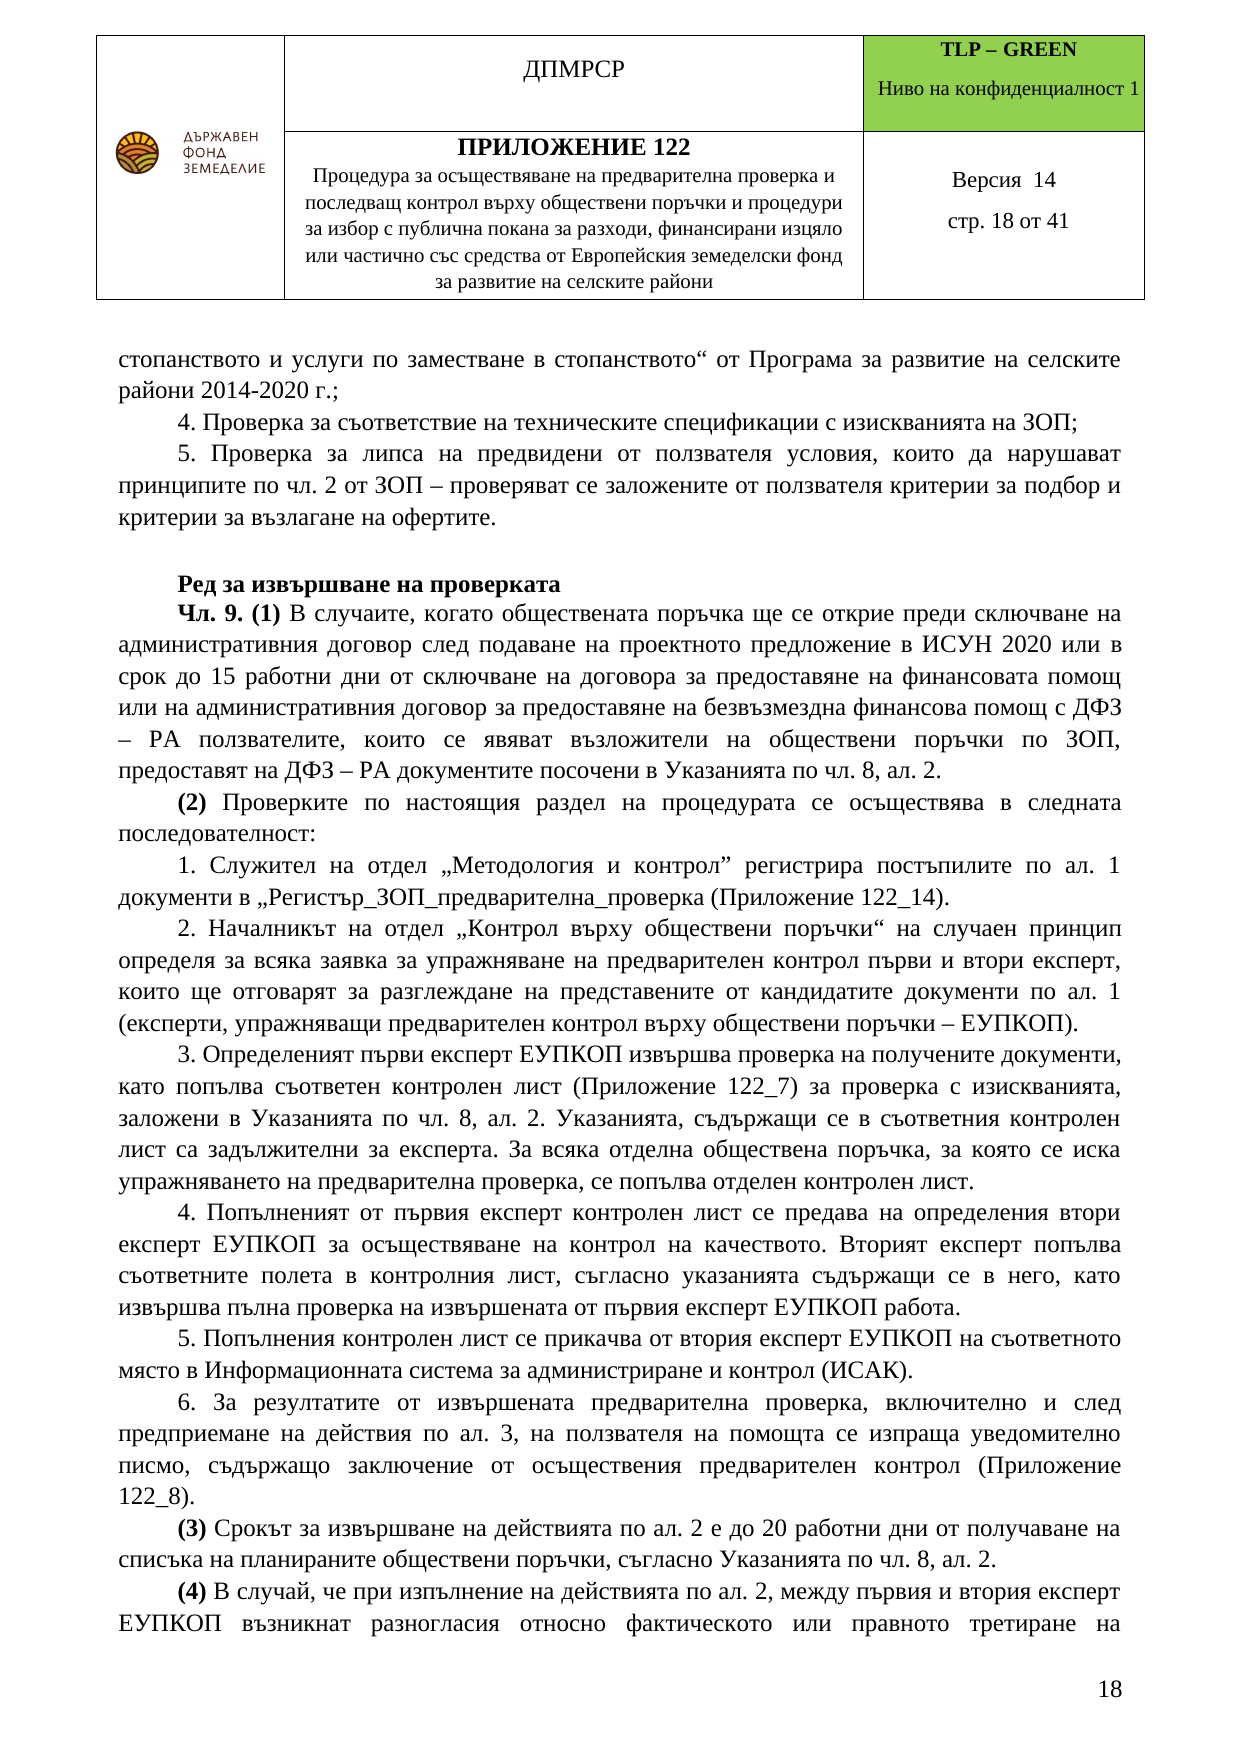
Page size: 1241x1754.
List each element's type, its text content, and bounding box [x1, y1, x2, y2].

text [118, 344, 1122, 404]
subtitle Ред за извършване на проверката [118, 569, 1122, 598]
text 3. Определеният първи експерт ЕУПКОП извършва проверка на получените документи, като попълва съответен контролен лист (Приложение 122_7) за проверка с изискванията, заложени в Указанията по чл. 8, ал. 2. Указанията, съдържащи се в съответния контролен лист са задължителни за експерта. За всяка отделна обществена поръчка, за която се иска упражняването на предварителна проверка, се попълва отделен контролен лист. [118, 1039, 1122, 1194]
text (2) Проверките по настоящия раздел на процедурата се осъществява в следната последователност: [118, 787, 1122, 847]
text 4. Проверка за съответствие на техническите спецификации с изискванията на ЗОП; [118, 407, 1122, 436]
text Чл. 9. (1) В случаите, когато обществената поръчка ще се открие преди сключване на административния договор след подаване на проектното предложение в ИСУН 2020 или в срок до 15 работни дни от сключване на договора за предоставяне на финансовата помощ или на административния договор за предоставяне на безвъзмездна финансова помощ с ДФЗ – РА ползвателите, които се явяват възложители на обществени поръчки по ЗОП, предоставят на ДФЗ – РА документите посочени в Указанията по чл. 8, ал. 2. [118, 598, 1122, 784]
text (3) Срокът за извършване на действията по ал. 2 е до 20 работни дни от получаване на списъка на планираните обществени поръчки, съгласно Указанията по чл. 8, ал. 2. [118, 1513, 1122, 1573]
text 2. Началникът на отдел „Контрол върху обществени поръчки“ на случаен принцип определя за всяка заявка за упражняване на предварителен контрол първи и втори експерт, които ще отговарят за разглеждане на представените от кандидатите документи по ал. 1 (експерти, упражняващи предварителен контрол върху обществени поръчки – ЕУПКОП). [118, 913, 1122, 1037]
text 5. Проверка за липса на предвидени от ползвателя условия, които да нарушават принципите по чл. 2 от ЗОП – проверяват се заложените от ползвателя критерии за подбор и критерии за възлагане на офертите. [118, 438, 1122, 530]
text 5. Попълнения контролен лист се прикачва от втория експерт ЕУПКОП на съответното място в Информационната система за администриране и контрол (ИСАК). [118, 1323, 1122, 1384]
text 1. Служител на отдел „Методология и контрол” регистрира постъпилите по ал. 1 документи в „Регистър_ЗОП_предварителна_проверка (Приложение 122_14). [118, 850, 1122, 910]
text 6. За резултатите от извършената предварителна проверка, включително и след предприемане на действия по ал. 3, на ползвателя на помощта се изпраща уведомително писмо, съдържащо заключение от осъществения предварителен контрол (Приложение 122_8). [118, 1387, 1122, 1510]
text 4. Попълненият от първия експерт контролен лист се предава на определения втори експерт ЕУПКОП за осъществяване на контрол на качеството. Вторият експерт попълва съответните полета в контролния лист, съгласно указанията съдържащи се в него, като извършва пълна проверка на извършената от първия експерт ЕУПКОП работа. [118, 1197, 1122, 1321]
picture [114, 129, 267, 175]
